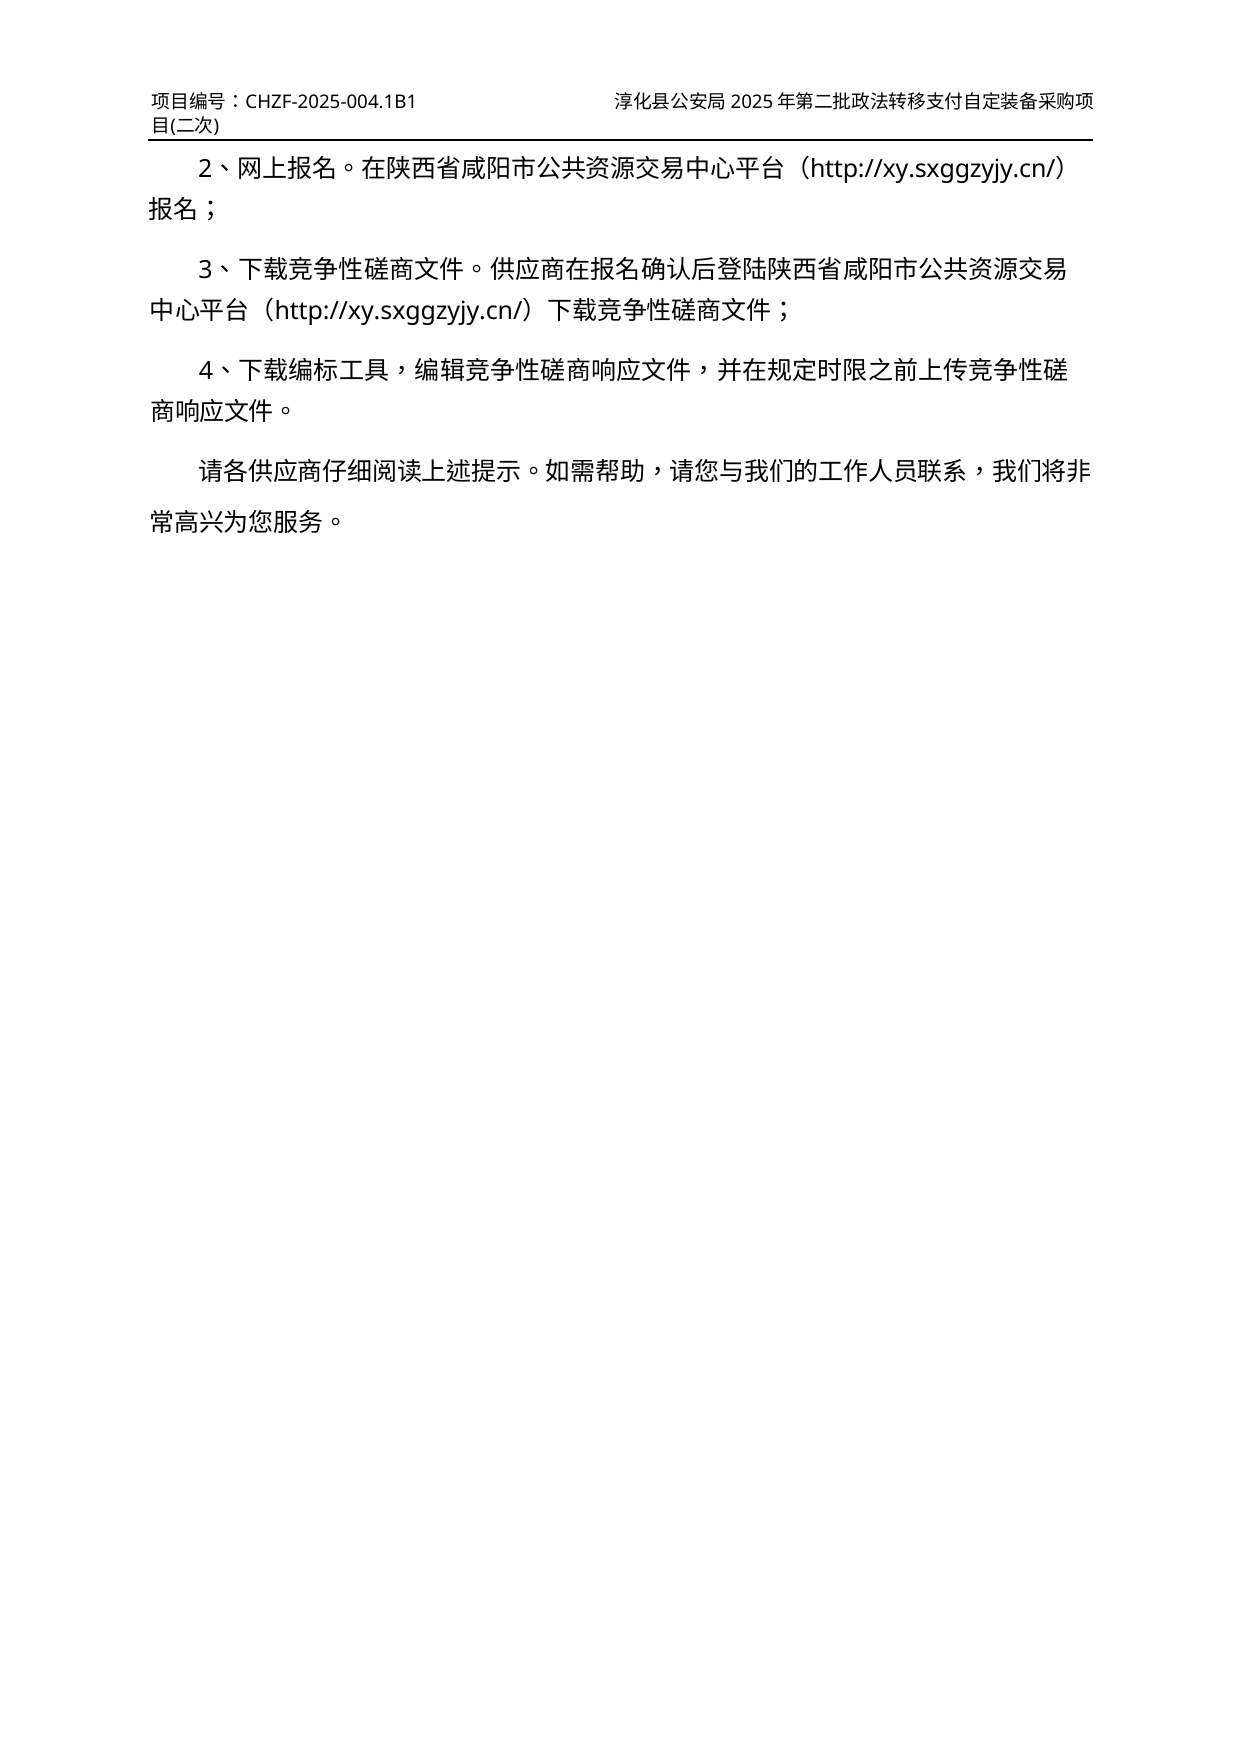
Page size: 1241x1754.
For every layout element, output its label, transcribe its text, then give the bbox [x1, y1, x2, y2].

text 4、下载编标工具，编辑竞争性磋商响应文件，并在规定时限之前上传竞争性磋商响应文件。 [150, 352, 1093, 427]
text 3、下载竞争性磋商文件。供应商在报名确认后登陆陕西省咸阳市公共资源交易中心平台（http://xy.sxggzyjy.cn/）下载竞争性磋商文件； [149, 252, 1093, 326]
text 请各供应商仔细阅读上述提示。如需帮助，请您与我们的工作人员联系，我们将非常高兴为您服务。 [149, 453, 1093, 539]
text 2、网上报名。在陕西省咸阳市公共资源交易中心平台（http://xy.sxggzyjy.cn/）报名； [148, 151, 1103, 226]
